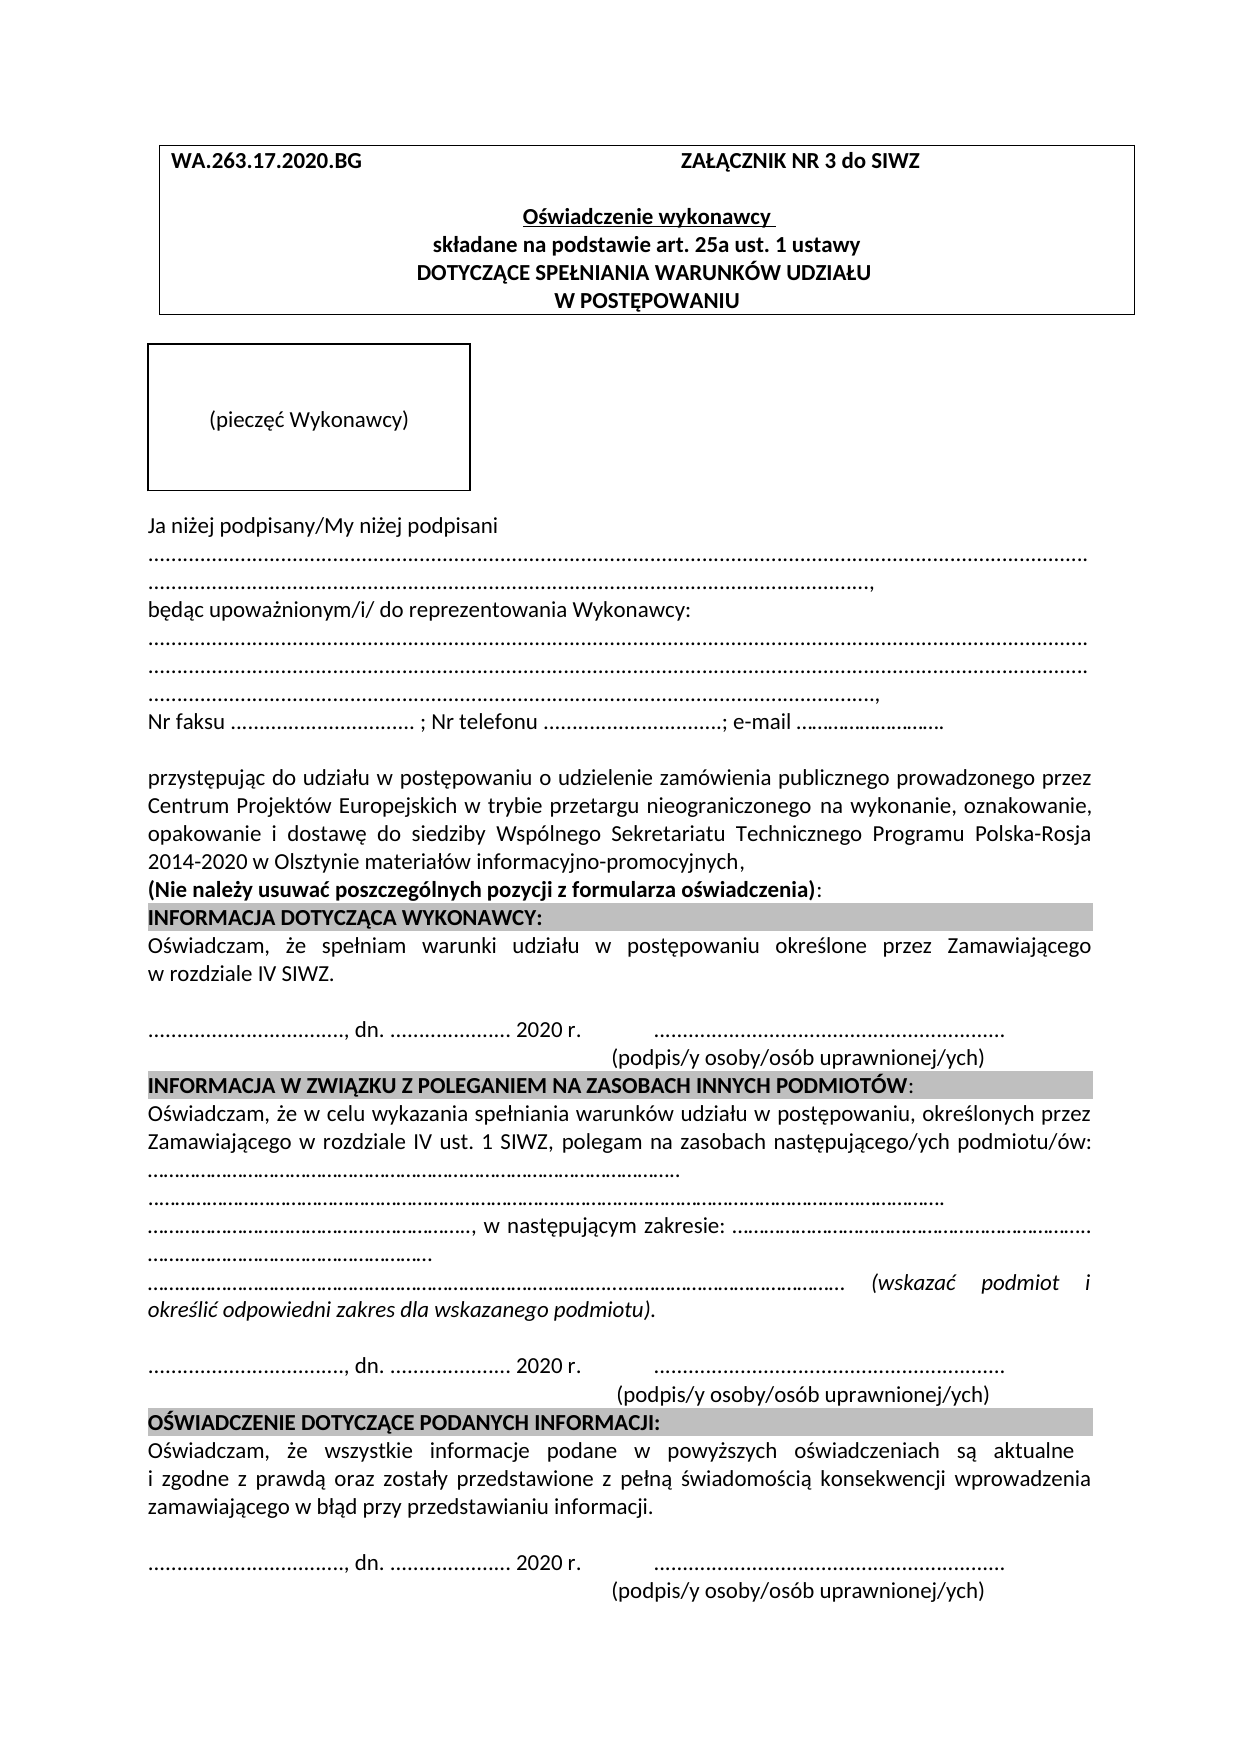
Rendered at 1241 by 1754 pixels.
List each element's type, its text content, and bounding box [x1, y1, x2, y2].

text Oświadczam, że spełniam warunki udziału w postępowaniu określone przez Zamawiającego w rozdziale IV SIWZ. [148, 931, 1093, 987]
text (podpis/y osoby/osób uprawnionej/ych) [148, 1576, 1093, 1604]
text ................................................................................................................................................................................................................................................................................................, [148, 539, 1093, 595]
text .................................., dn. ..................... 2020 r. ............................................................. [148, 1015, 1093, 1043]
text Oświadczam, że wszystkie informacje podane w powyższych oświadczeniach są aktualne i zgodne z prawdą oraz zostały przedstawione z pełną świadomością konsekwencji wprowadzenia zamawiającego w błąd przy przedstawianiu informacji. [148, 1436, 1093, 1520]
text .................................., dn. ..................... 2020 r. ............................................................. [148, 1548, 1093, 1576]
text będąc upoważnionym/i/ do reprezentowania Wykonawcy: [148, 595, 1093, 623]
text (pieczęć Wykonawcy) [149, 405, 469, 435]
table_cell Oświadczenie wykonawcy składane na podstawie art. 25a ust. 1 ustawy DOTYCZĄCE SPEŁNIANIA WARUNKÓW UDZIAŁU W POSTĘPOWANIU [160, 202, 1134, 314]
text Oświadczam, że w celu wykazania spełniania warunków udziału w postępowaniu, określonych przez Zamawiającego w rozdziale IV ust. 1 SIWZ, polegam na zasobach następującego/ych podmiotu/ów: ……………………………………………………………………………………….. [148, 1099, 1093, 1183]
text (podpis/y osoby/osób uprawnionej/ych) [148, 1380, 1093, 1408]
text INFORMACJA W ZWIĄZKU Z POLEGANIEM NA ZASOBACH INNYCH PODMIOTÓW: [148, 1071, 1093, 1099]
text (Nie należy usuwać poszczególnych pozycji z formularza oświadczenia): [148, 875, 1093, 903]
text ...................................................................................................................................................................................................................................................................................................................................................................................................................................................................., [148, 623, 1093, 707]
text OŚWIADCZENIE DOTYCZĄCE PODANYCH INFORMACJI: [148, 1408, 1093, 1436]
text INFORMACJA DOTYCZĄCA WYKONAWCY: [148, 903, 1093, 931]
text ..…………………………………………………………………………………………………………………….…………….……………………………………..…………….., w następującym zakresie: …………………………………………………………..……………………………………………… [148, 1183, 1093, 1268]
text Ja niżej podpisany/My niżej podpisani [148, 511, 1093, 539]
text Nr faksu ................................ ; Nr telefonu ...............................; e-mail ………………………. [148, 707, 1093, 735]
text ……………………………………………………………………………...…………………………………… (wskazać podmiot i określić odpowiedni zakres dla wskazanego podmiotu). [148, 1268, 1093, 1324]
text przystępując do udziału w postępowaniu o udzielenie zamówienia publicznego prowadzonego przez Centrum Projektów Europejskich w trybie przetargu nieograniczonego na wykonanie, oznakowanie, opakowanie i dostawę do siedziby Wspólnego Sekretariatu Technicznego Programu Polska-Rosja 2014-2020 w Olsztynie materiałów informacyjno-promocyjnych, [148, 763, 1093, 875]
text (podpis/y osoby/osób uprawnionej/ych) [148, 1043, 1093, 1071]
text .................................., dn. ..................... 2020 r. ............................................................. [148, 1352, 1093, 1380]
table_header WA.263.17.2020.BG ZAŁĄCZNIK NR 3 do SIWZ [160, 146, 1134, 202]
